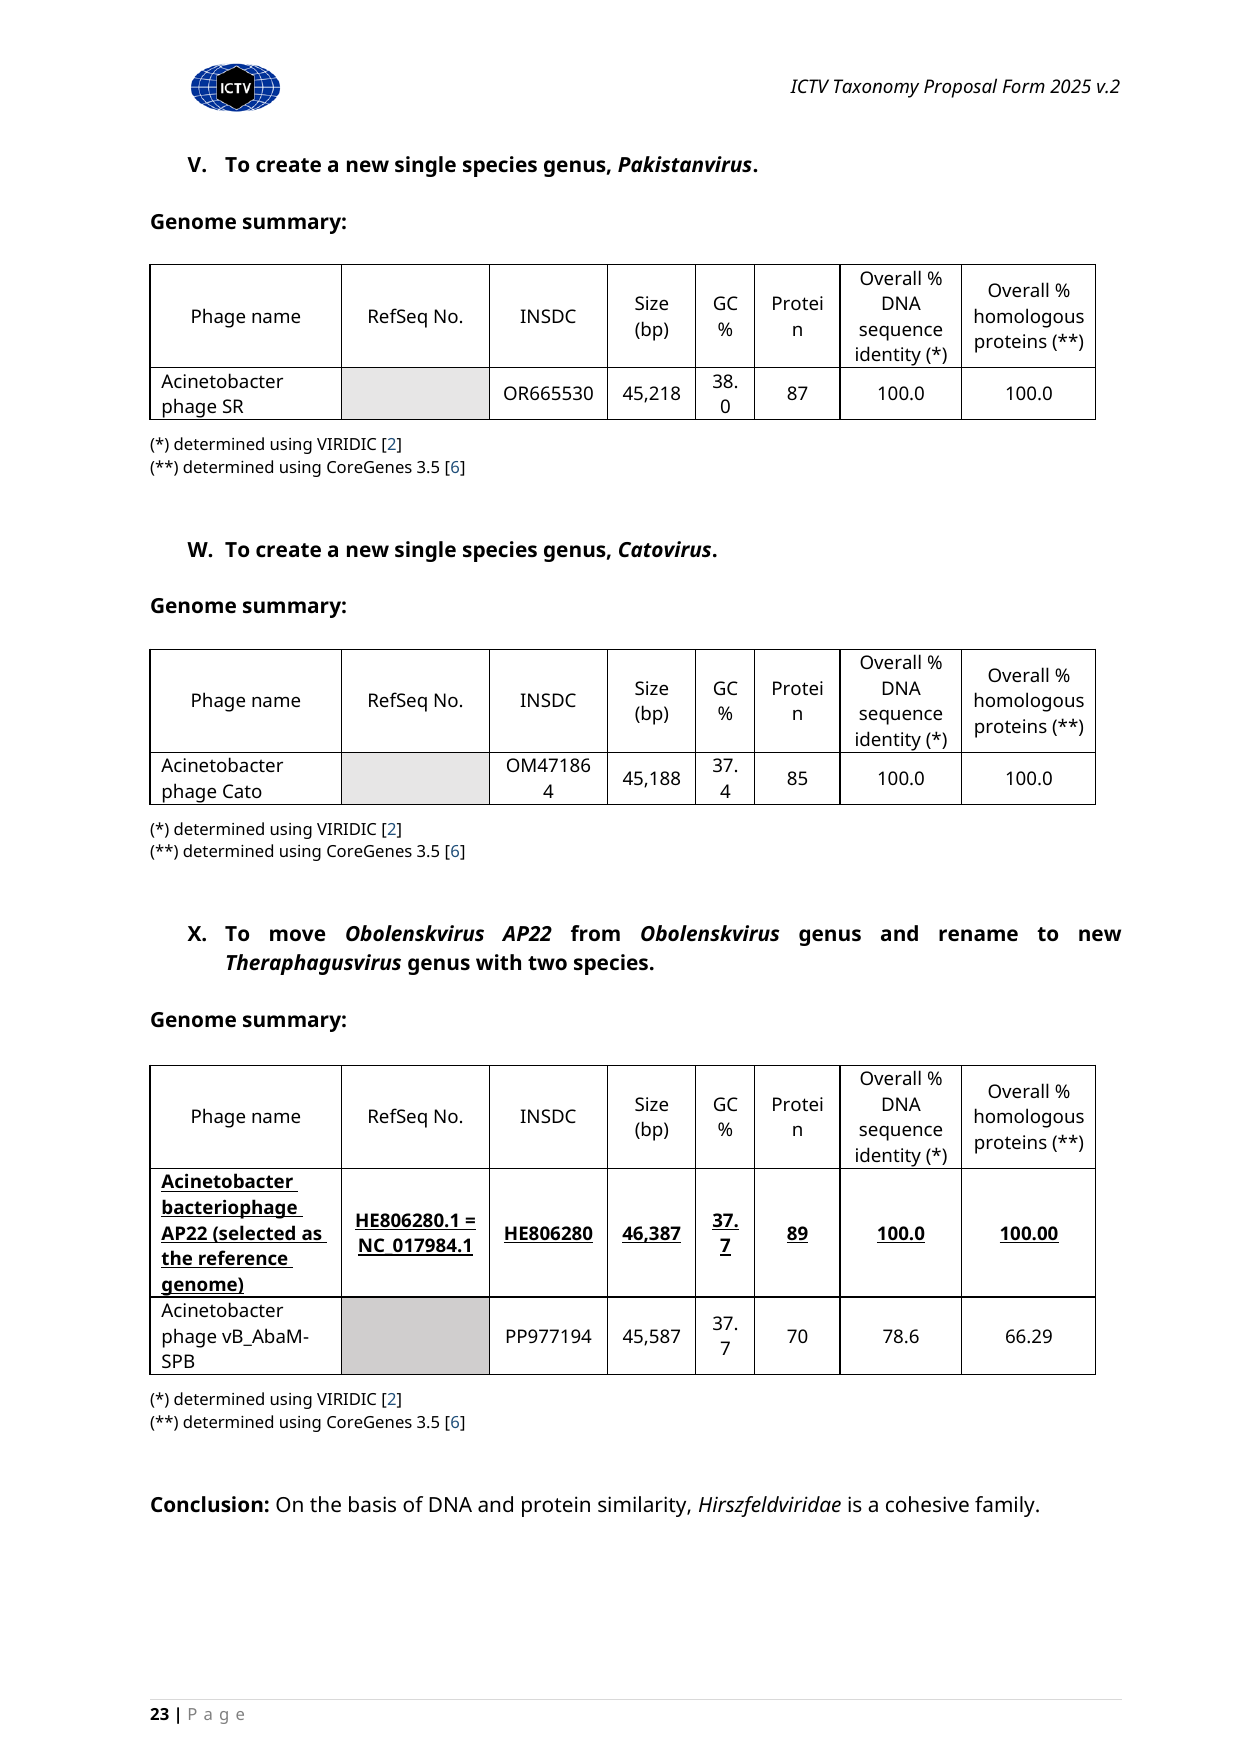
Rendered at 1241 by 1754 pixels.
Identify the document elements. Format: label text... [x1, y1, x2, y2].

table_cell 85 [755, 753, 839, 804]
table_header Phage name [151, 265, 341, 367]
table_header RefSeq No. [342, 1066, 489, 1168]
table_header Overall % DNA sequence identity (*) [841, 650, 961, 752]
list To move Obolenskvirus AP22 from Obolenskvirus genus and rename to new Theraphagusvirus genus with two species. [187, 919, 1122, 976]
table_header Protein [755, 265, 839, 367]
table_cell 100.00 [962, 1169, 1095, 1296]
table_cell 100.0 [841, 368, 961, 419]
text (*) determined using VIRIDIC [2] [150, 817, 1122, 840]
table_header Protein [755, 650, 839, 752]
table_header RefSeq No. [342, 650, 489, 752]
text (**) determined using CoreGenes 3.5 [6] [150, 1410, 1122, 1433]
table_cell 37.4 [696, 753, 754, 804]
table_cell 46,387 [608, 1169, 695, 1296]
table_cell Acinetobacter phage SR [151, 368, 341, 419]
table_header GC% [696, 265, 754, 367]
text (**) determined using CoreGenes 3.5 [6] [150, 840, 1122, 863]
table_cell 38.0 [696, 368, 754, 419]
table_header INSDC [490, 1066, 607, 1168]
table_header INSDC [490, 265, 607, 367]
table_cell 100.0 [962, 368, 1095, 419]
text (*) determined using VIRIDIC [2] [150, 432, 1122, 455]
table_header INSDC [490, 650, 607, 752]
table_cell [342, 753, 489, 804]
table_cell 45,188 [608, 753, 695, 804]
table_cell 89 [755, 1169, 839, 1296]
table_header Size (bp) [608, 650, 695, 752]
table_cell 66.29 [962, 1298, 1095, 1374]
table_cell HE806280.1 = NC_017984.1 [342, 1169, 489, 1296]
table_header RefSeq No. [342, 265, 489, 367]
table_cell Acinetobacter phage Cato [151, 753, 341, 804]
table_header Overall % homologous proteins (**) [962, 650, 1095, 752]
table_cell Acinetobacter bacteriophage AP22 (selected as the reference genome) [151, 1169, 341, 1296]
table_cell 87 [755, 368, 839, 419]
table_cell HE806280 [490, 1169, 607, 1296]
table_cell 37.7 [696, 1169, 754, 1296]
table_cell OM471864 [490, 753, 607, 804]
table_header Phage name [151, 1066, 341, 1168]
text Genome summary: [150, 207, 1122, 235]
list To create a new single species genus, Catovirus. [187, 535, 1122, 563]
table_cell [342, 368, 489, 419]
table_cell 100.0 [841, 1169, 961, 1296]
table_header GC% [696, 1066, 754, 1168]
table_header Phage name [151, 650, 341, 752]
table_cell 78.6 [841, 1298, 961, 1374]
text Genome summary: [150, 1005, 1122, 1033]
table_header Size (bp) [608, 1066, 695, 1168]
table_header Overall % DNA sequence identity (*) [841, 265, 961, 367]
table_cell OR665530 [490, 368, 607, 419]
table_header GC% [696, 650, 754, 752]
text (*) determined using VIRIDIC [2] [150, 1387, 1122, 1410]
table_header Overall % homologous proteins (**) [962, 1066, 1095, 1168]
table_header Protein [755, 1066, 839, 1168]
table_cell 100.0 [841, 753, 961, 804]
table_cell 45,218 [608, 368, 695, 419]
table_header Overall % DNA sequence identity (*) [841, 1066, 961, 1168]
list To create a new single species genus, Pakistanvirus. [187, 150, 1122, 178]
table_cell 45,587 [608, 1298, 695, 1374]
picture [190, 56, 282, 113]
table_cell PP977194 [490, 1298, 607, 1374]
table_cell 37.7 [696, 1298, 754, 1374]
table_cell [342, 1298, 489, 1374]
table_cell 100.0 [962, 753, 1095, 804]
text (**) determined using CoreGenes 3.5 [6] [150, 455, 1122, 478]
table_cell Acinetobacter phage vB_AbaM-SPB [151, 1298, 341, 1374]
text Conclusion: On the basis of DNA and protein similarity, Hirszfeldviridae is a cohesive family. [150, 1490, 1122, 1518]
text Genome summary: [150, 592, 1122, 620]
table_header Overall % homologous proteins (**) [962, 265, 1095, 367]
table_cell 70 [755, 1298, 839, 1374]
table_header Size (bp) [608, 265, 695, 367]
